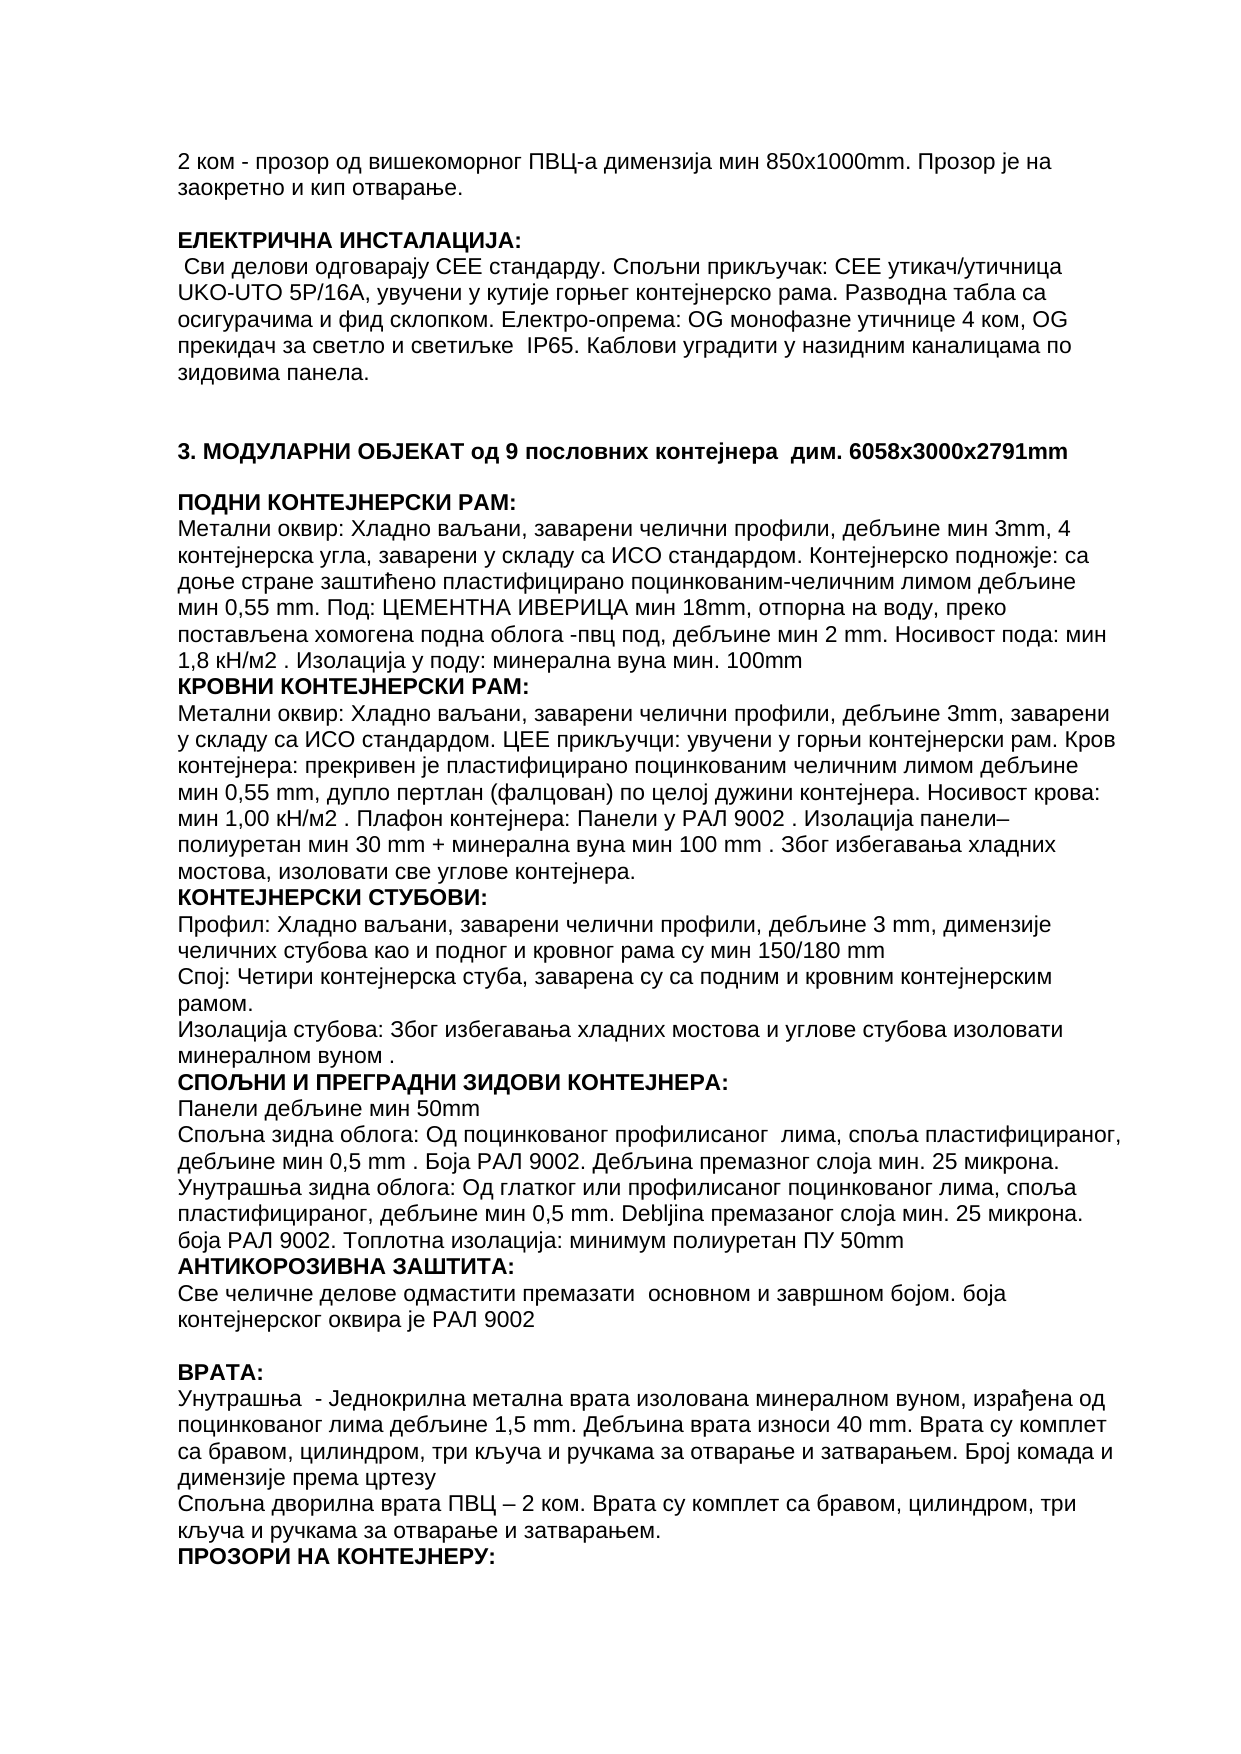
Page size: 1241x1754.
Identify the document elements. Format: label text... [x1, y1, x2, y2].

text Унутрашња зидна облога: Од глатког или профилисаног поцинкованог лима, споља пластифицираног, дебљине мин 0,5 mm. Debljina премазаног слоја мин. 25 микрона. боја РАЛ 9002. Топлотна изолација: минимум полиуретан ПУ 50mm [177, 1174, 1122, 1253]
text Унутрашња - Једнокрилна метална врата изолована минералном вуном, израђена од поцинкованог лима дебљине 1,5 mm. Дебљина врата износи 40 mm. Врата су комплет са бравом, цилиндром, три кључа и ручкама за отварање и затварањем. Број комада и димензије према цртезу [177, 1385, 1122, 1490]
text Изолација стубова: Због избегавања хладних мостова и углове стубова изоловати минералном вуном . [177, 1016, 1122, 1069]
text Спој: Четири контејнерска стуба, заварена су са подним и кровним контејнерским рамом. [177, 963, 1122, 1016]
text ВРАТА: [177, 1358, 1122, 1385]
text КРОВНИ КОНТЕЈНЕРСКИ РАМ: [177, 673, 1122, 700]
text Метални оквир: Хладно ваљани, заварени челични профили, дебљине мин 3mm, 4 контејнерска угла, заварени у складу са ИСО стандардом. Контејнерско подножје: са доње стране заштићено пластифицирано поцинкованим-челичним лимом дебљине мин 0,55 mm. Под: ЦЕМЕНТНА ИВЕРИЦА мин 18mm, отпорна на воду, преко постављена хомогена подна облога -пвц под, дебљине мин 2 mm. Носивост пода: мин 1,8 кН/м2 . Изолација у поду: минерална вуна мин. 100mm [177, 515, 1122, 673]
text Профил: Хладно ваљани, заварени челични профили, дебљине 3 mm, димензије челичних стубова као и подног и кровног рама су мин 150/180 mm [177, 911, 1122, 963]
text Сви делови одговарају CEE стандарду. Спољни прикључак: CEE утикач/утичница UKO-UTO 5P/16А, увучени у кутије горњег контејнерско рама. Разводна табла са осигурачима и фид склопком. Електро-опрема: OG монофазне утичнице 4 ком, OG прекидач за светло и светиљке IP65. Каблови уградити у назидним каналицама по зидовима панела. [177, 253, 1122, 385]
text СПОЉНИ И ПРЕГРАДНИ ЗИДОВИ КОНТЕЈНЕРА: [177, 1069, 1122, 1095]
text АНТИКОРОЗИВНА ЗАШТИТА: [177, 1253, 1122, 1279]
text ПРОЗОРИ НА КОНТЕЈНЕРУ: [177, 1543, 1122, 1569]
text ЕЛЕКТРИЧНА ИНСТАЛАЦИЈА: [177, 227, 1122, 253]
text 2 ком - прозор од вишекоморног ПВЦ-а димензија мин 850x1000mm. Прозор је на заокретно и кип отварање. [177, 148, 1122, 200]
text КОНТЕЈНЕРСКИ СТУБОВИ: [177, 884, 1122, 911]
text Спољна дворилна врата ПВЦ – 2 ком. Врата су комплет са бравом, цилиндром, три кључа и ручкама за отварање и затварањем. [177, 1490, 1122, 1543]
text ПОДНИ КОНТЕЈНЕРСКИ РАМ: [177, 489, 1122, 515]
text Све челичне делове одмастити премазати основном и завршном бојом. боја контејнерског оквира је РАЛ 9002 [177, 1279, 1122, 1332]
text Спољна зидна облога: Од поцинкованог профилисаног лима, споља пластифицираног, дебљине мин 0,5 mm . Боја РАЛ 9002. Дебљина премазног слоја мин. 25 микрона. [177, 1121, 1122, 1174]
text Панели дебљине мин 50mm [177, 1095, 1122, 1121]
text 3. МОДУЛАРНИ ОБЈЕКАТ од 9 пословних контејнера дим. 6058x3000x2791mm [177, 438, 1122, 464]
text Метални оквир: Хладно ваљани, заварени челични профили, дебљине 3mm, заварени у складу са ИСО стандардом. ЦЕЕ прикључци: увучени у горњи контејнерски рам. Кров контејнера: прекривен је пластифицирано поцинкованим челичним лимом дебљине мин 0,55 mm, дупло пертлан (фалцован) по целој дужини контејнера. Носивост крова: мин 1,00 кН/м2 . Плафон контејнера: Панели у РАЛ 9002 . Изолација панели–полиуретан мин 30 mm + минерална вуна мин 100 mm . Због избегавања хладних мостова, изоловати све углове контејнера. [177, 700, 1122, 884]
